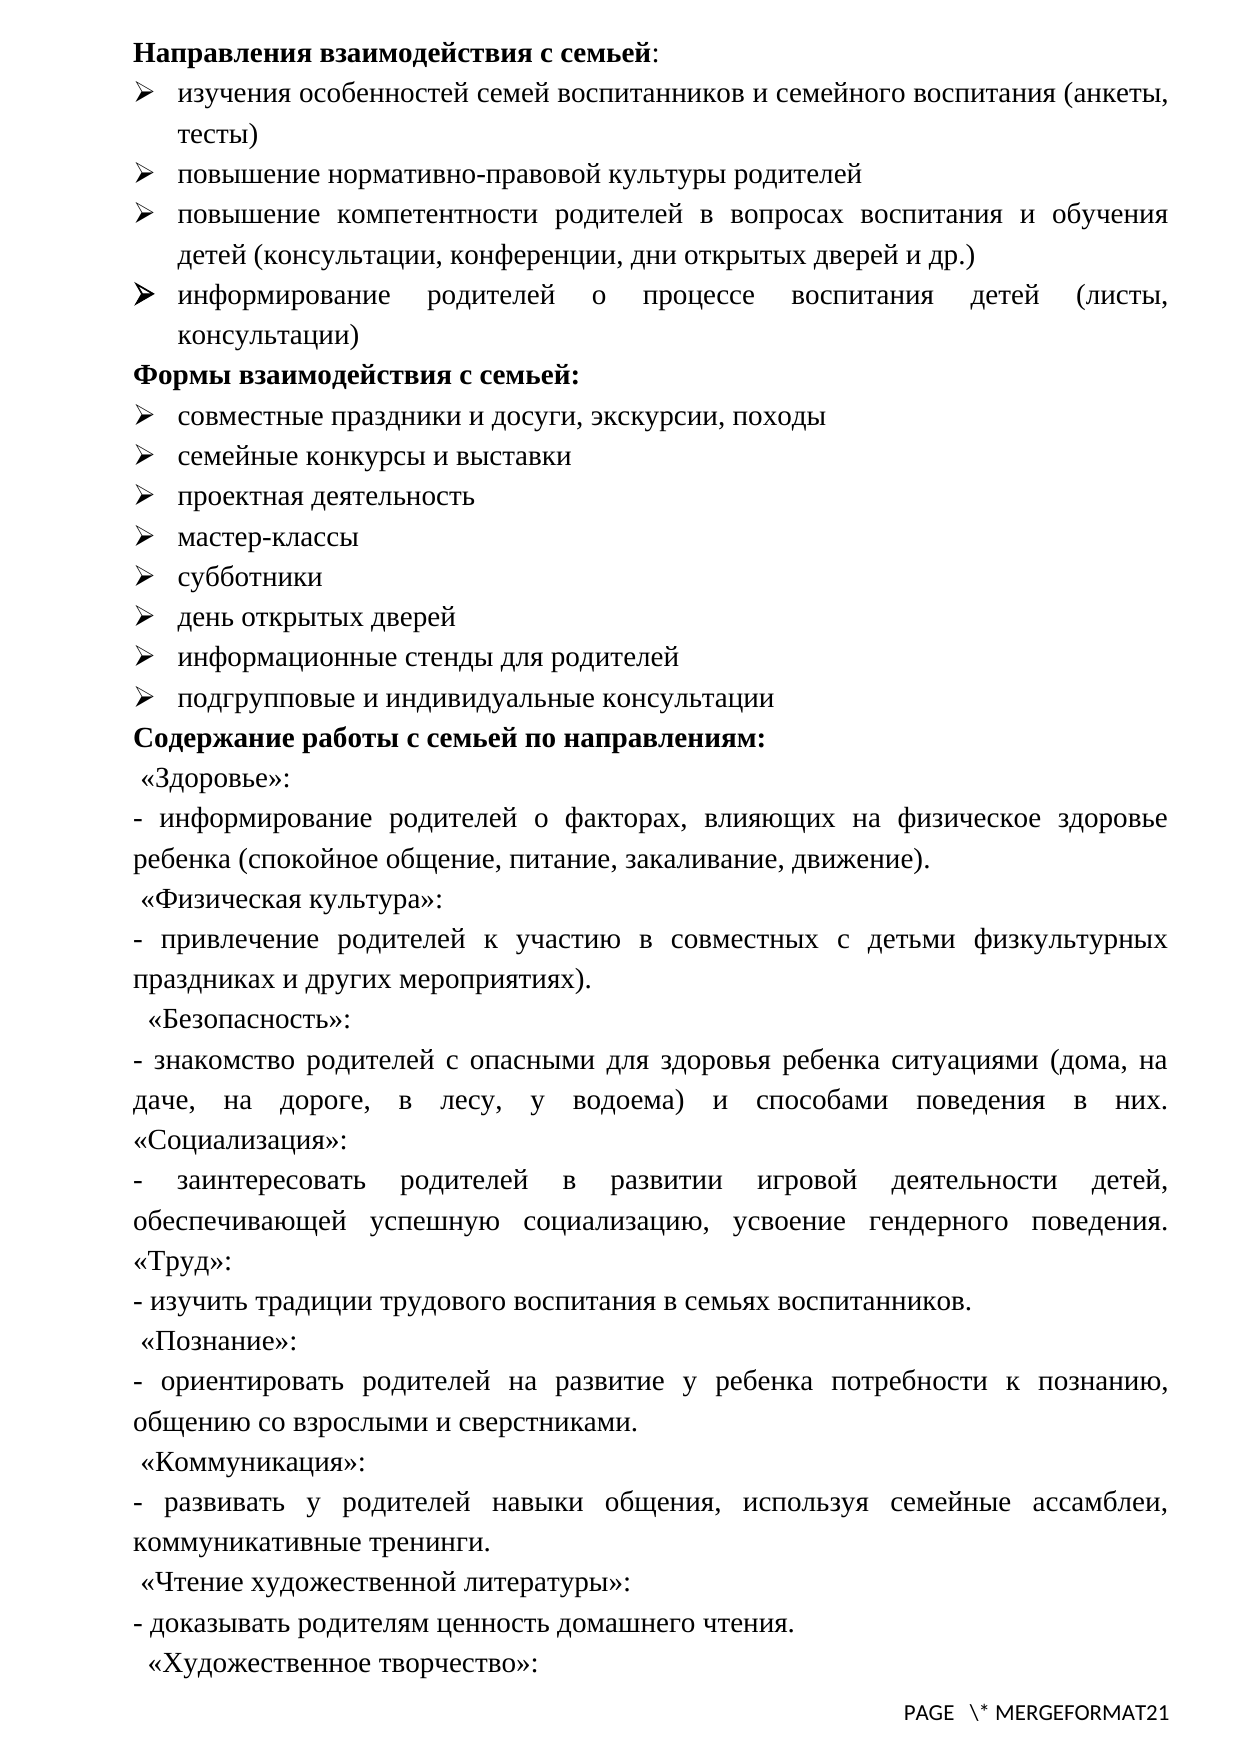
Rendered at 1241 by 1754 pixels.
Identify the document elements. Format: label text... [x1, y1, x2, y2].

text «Коммуникация»: [133, 1444, 1169, 1477]
list повышение нормативно-правовой культуры родителей [133, 156, 1169, 190]
text Направления взаимодействия с семьей: [133, 35, 1169, 69]
list совместные праздники и досуги, экскурсии, походы [133, 398, 1169, 431]
text - изучить традиции трудового воспитания в семьях воспитанников. [133, 1283, 1169, 1317]
list проектная деятельность [133, 478, 1169, 512]
text - ориентировать родителей на развитие у ребенка потребности к познанию, общению со взрослыми и сверстниками. [133, 1363, 1169, 1437]
text «Чтение художественной литературы»: [133, 1564, 1169, 1598]
list семейные конкурсы и выставки [133, 438, 1169, 472]
text - знакомство родителей с опасными для здоровья ребенка ситуациями (дома, на даче, на дороге, в лесу, у водоема) и способами поведения в них. «Социализация»: [133, 1042, 1169, 1156]
text «Безопасность»: [133, 1002, 1169, 1035]
text Содержание работы с семьей по направлениям: [133, 720, 1169, 754]
text Формы взаимодействия с семьей: [133, 357, 1169, 391]
text - информирование родителей о факторах, влияющих на физическое здоровье ребенка (спокойное общение, питание, закаливание, движение). [133, 801, 1169, 874]
list информационные стенды для родителей [133, 639, 1169, 673]
list субботники [133, 559, 1169, 593]
list мастер-классы [133, 519, 1169, 552]
text - заинтересовать родителей в развитии игровой деятельности детей, обеспечивающей успешную социализацию, усвоение гендерного поведения. «Труд»: [133, 1162, 1169, 1276]
list изучения особенностей семей воспитанников и семейного воспитания (анкеты, тесты) [133, 76, 1169, 149]
text «Здоровье»: [133, 760, 1169, 794]
text «Художественное творчество»: [133, 1645, 1169, 1678]
text «Физическая культура»: [133, 881, 1169, 914]
text - привлечение родителей к участию в совместных с детьми физкультурных праздниках и других мероприятиях). [133, 921, 1169, 995]
list информирование родителей о процессе воспитания детей (листы, консультации) [133, 277, 1169, 351]
text - доказывать родителям ценность домашнего чтения. [133, 1605, 1169, 1638]
list повышение компетентности родителей в вопросах воспитания и обучения детей (консультации, конференции, дни открытых дверей и др.) [133, 196, 1169, 270]
list подгрупповые и индивидуальные консультации [133, 680, 1169, 713]
text «Познание»: [133, 1323, 1169, 1357]
text - развивать у родителей навыки общения, используя семейные ассамблеи, коммуникативные тренинги. [133, 1484, 1169, 1558]
list день открытых дверей [133, 599, 1169, 633]
